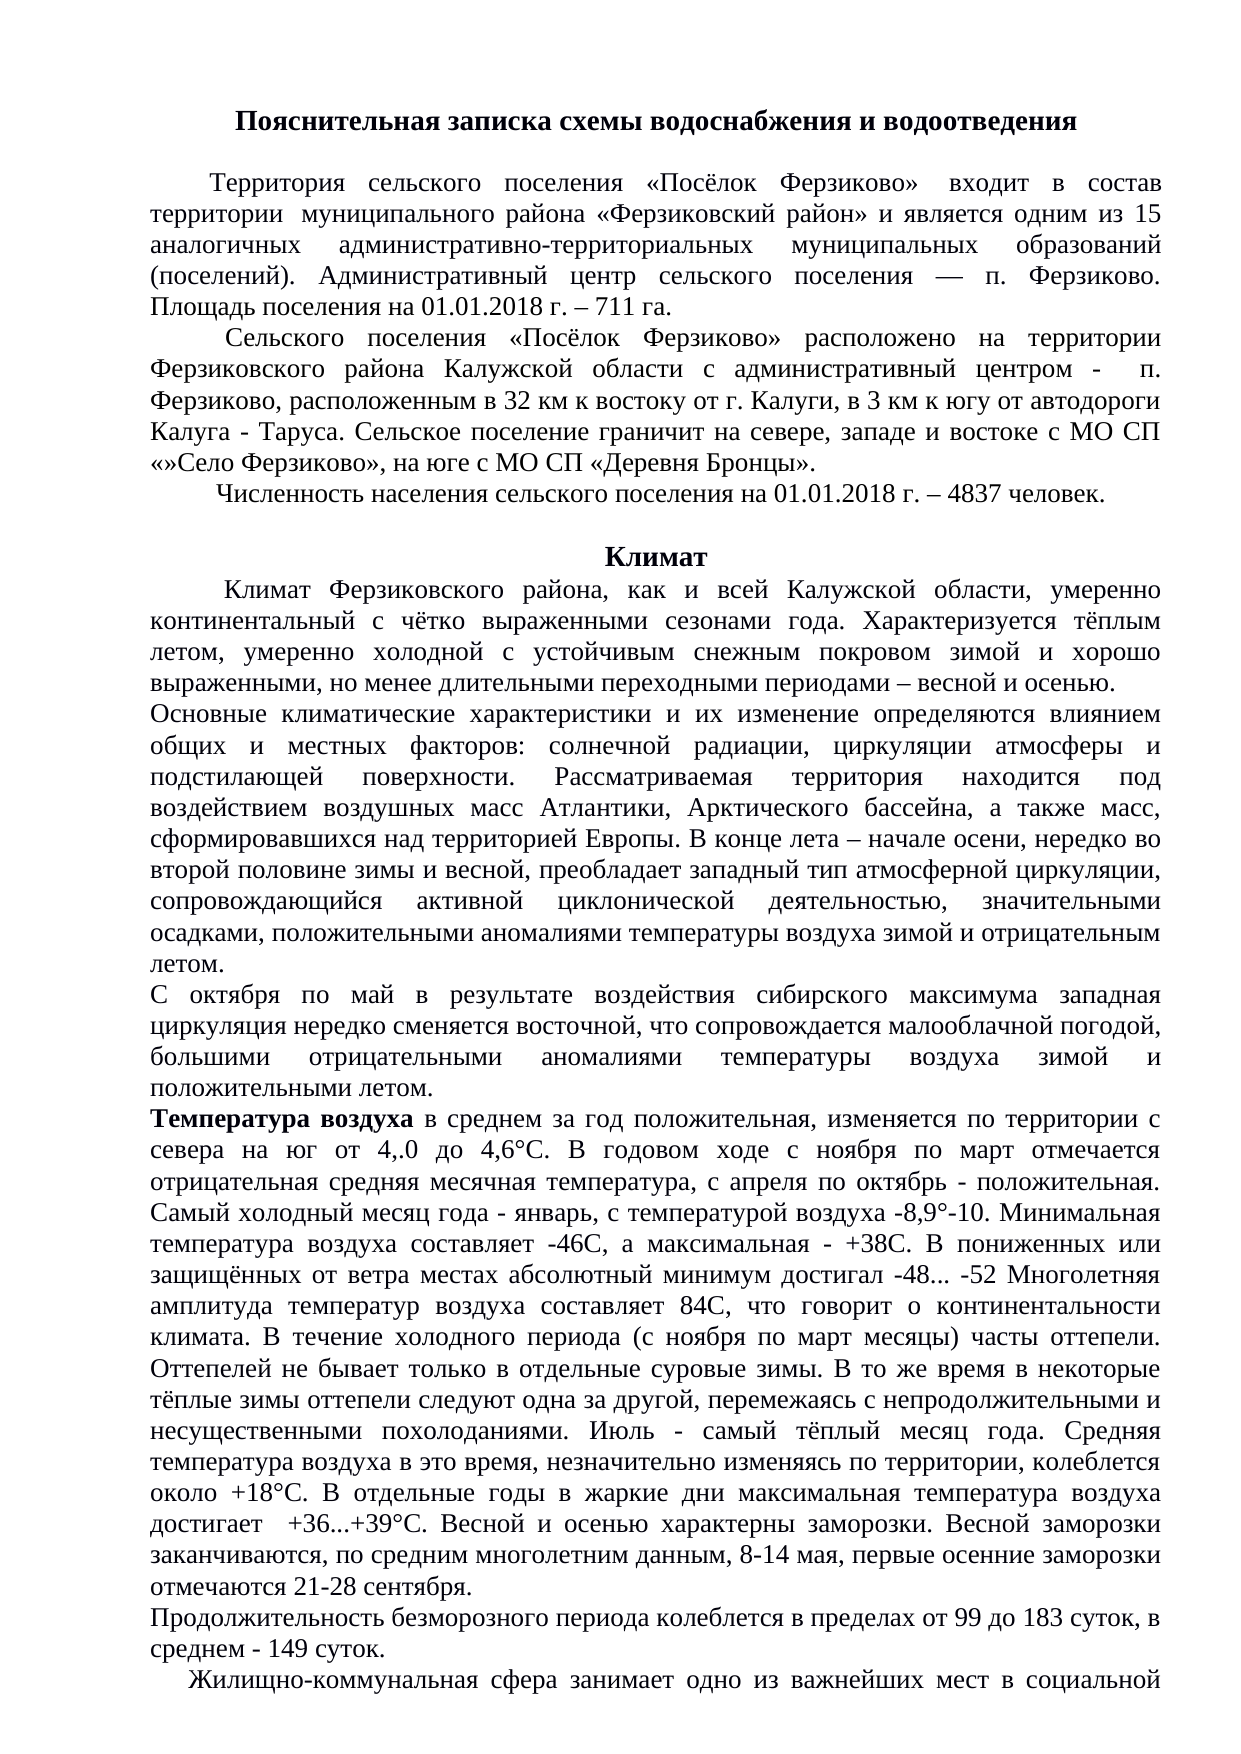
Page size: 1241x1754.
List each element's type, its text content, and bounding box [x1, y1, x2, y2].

text Продолжительность безморозного периода колеблется в пределах от 99 до 183 суток, в среднем - 149 суток. [150, 1601, 1162, 1663]
text Основные климатические характеристики и их изменение определяются влиянием общих и местных факторов: солнечной радиации, циркуляции атмосферы и подстилающей поверхности. Рассматриваемая территория находится под воздействием воздушных масс Атлантики, Арктического бассейна, а также масс, сформировавшихся над территорией Европы. В конце лета – начале осени, нередко во второй половине зимы и весной, преобладает западный тип атмосферной циркуляции, сопровождающийся активной циклонической деятельностью, значительными осадками, положительными аномалиями температуры воздуха зимой и отрицательным летом. [150, 698, 1162, 978]
text Климат [150, 539, 1162, 573]
text Численность населения сельского поселения на 01.01.2018 г. – 4837 человек. [150, 477, 1162, 508]
text Территория сельского поселения «Посёлок Ферзиково» входит в состав территории муниципального района «Ферзиковский район» и является одним из 15 аналогичных административно-территориальных муниципальных образований (поселений). Административный центр сельского поселения — п. Ферзиково. Площадь поселения на 01.01.2018 г. – 711 га. [150, 166, 1162, 321]
text Температура воздуха в среднем за год положительная, изменяется по территории с севера на юг от 4,.0 до 4,6°С. В годовом ходе с ноября по март отмечается отрицательная средняя месячная температура, с апреля по октябрь - положительная. Самый холодный месяц года - январь, с температурой воздуха -8,9°-10. Минимальная температура воздуха составляет -46С, а максимальная - +38С. В пониженных или защищённых от ветра местах абсолютный минимум достигал -48... -52 Многолетняя амплитуда температур воздуха составляет 84С, что говорит о континентальности климата. В течение холодного периода (с ноября по март месяцы) часты оттепели. Оттепелей не бывает только в отдельные суровые зимы. В то же время в некоторые тёплые зимы оттепели следуют одна за другой, перемежаясь с непродолжительными и несущественными похолоданиями. Июль - самый тёплый месяц года. Средняя температура воздуха в это время, незначительно изменяясь по территории, колеблется около +18°С. В отдельные годы в жаркие дни максимальная температура воздуха достигает +36...+39°С. Весной и осенью характерны заморозки. Весной заморозки заканчиваются, по средним многолетним данным, 8-14 мая, первые осенние заморозки отмечаются 21-28 сентября. [150, 1102, 1162, 1601]
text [150, 1663, 1162, 1694]
text С октября по май в результате воздействия сибирского максимума западная циркуляция нередко сменяется восточной, что сопровождается малооблачной погодой, большими отрицательными аномалиями температуры воздуха зимой и положительными летом. [150, 978, 1162, 1102]
text Пояснительная записка схемы водоснабжения и водоотведения [150, 103, 1162, 137]
text Климат Ферзиковского района, как и всей Калужской области, умеренно континентальный с чётко выраженными сезонами года. Характеризуется тёплым летом, умеренно холодной с устойчивым снежным покровом зимой и хорошо выраженными, но менее длительными переходными периодами – весной и осенью. [150, 573, 1162, 698]
text Сельского поселения «Посёлок Ферзиково» расположено на территории Ферзиковского района Калужской области с административный центром - п. Ферзиково, расположенным в 32 км к востоку от г. Калуги, в 3 км к югу от автодороги Калуга - Таруса. Сельское поселение граничит на севере, западе и востоке с МО СП «»Село Ферзиково», на юге с МО СП «Деревня Бронцы». [150, 321, 1162, 477]
